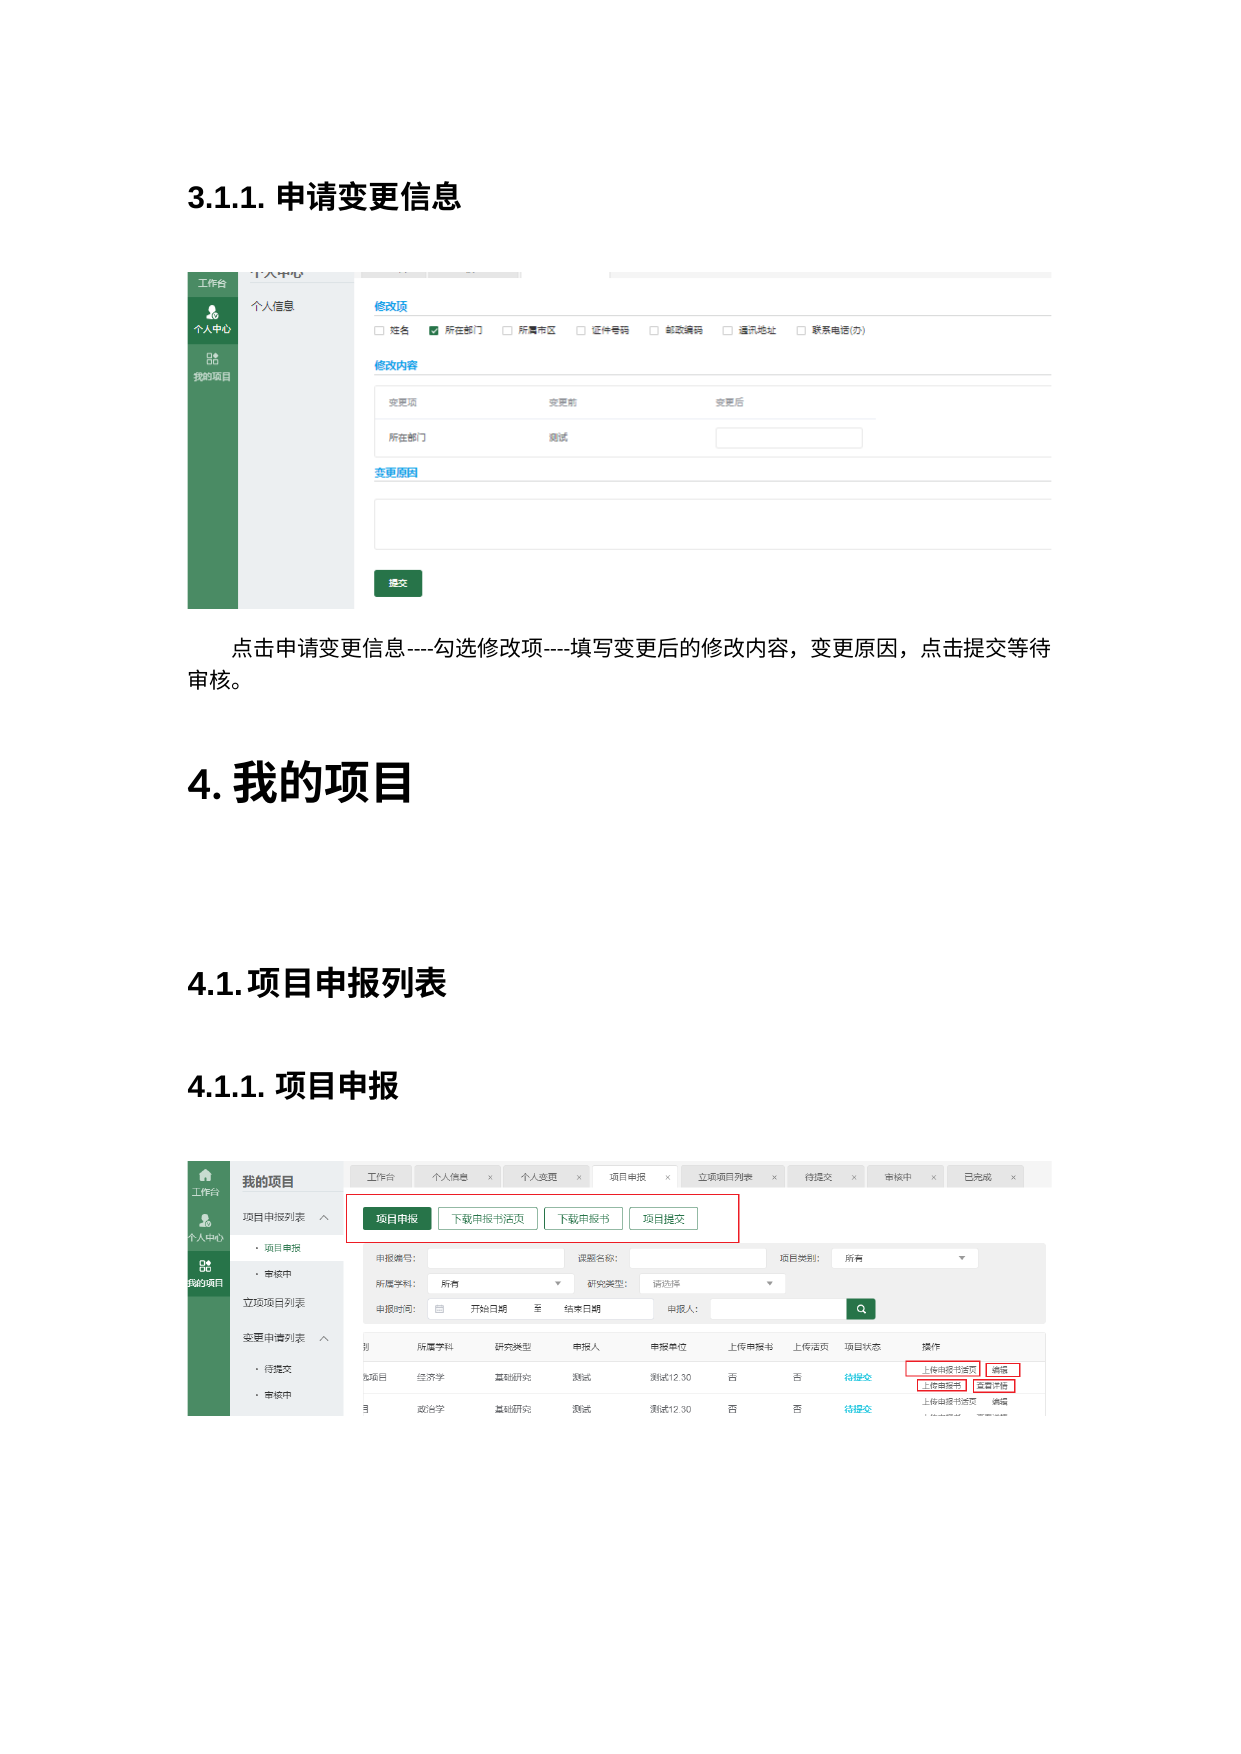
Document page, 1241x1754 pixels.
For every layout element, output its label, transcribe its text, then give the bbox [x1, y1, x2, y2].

subtitle 我的项目 [187, 731, 1053, 828]
picture [187, 272, 1052, 609]
subtitle 申请变更信息 [187, 162, 1053, 227]
text 点击申请变更信息----勾选修改项----填写变更后的修改内容，变更原因，点击提交等待审核。 [187, 630, 1053, 695]
picture [187, 1193, 1052, 1447]
subtitle 项目申报 [187, 1082, 1053, 1147]
subtitle 项目申报列表 [187, 955, 1053, 1020]
